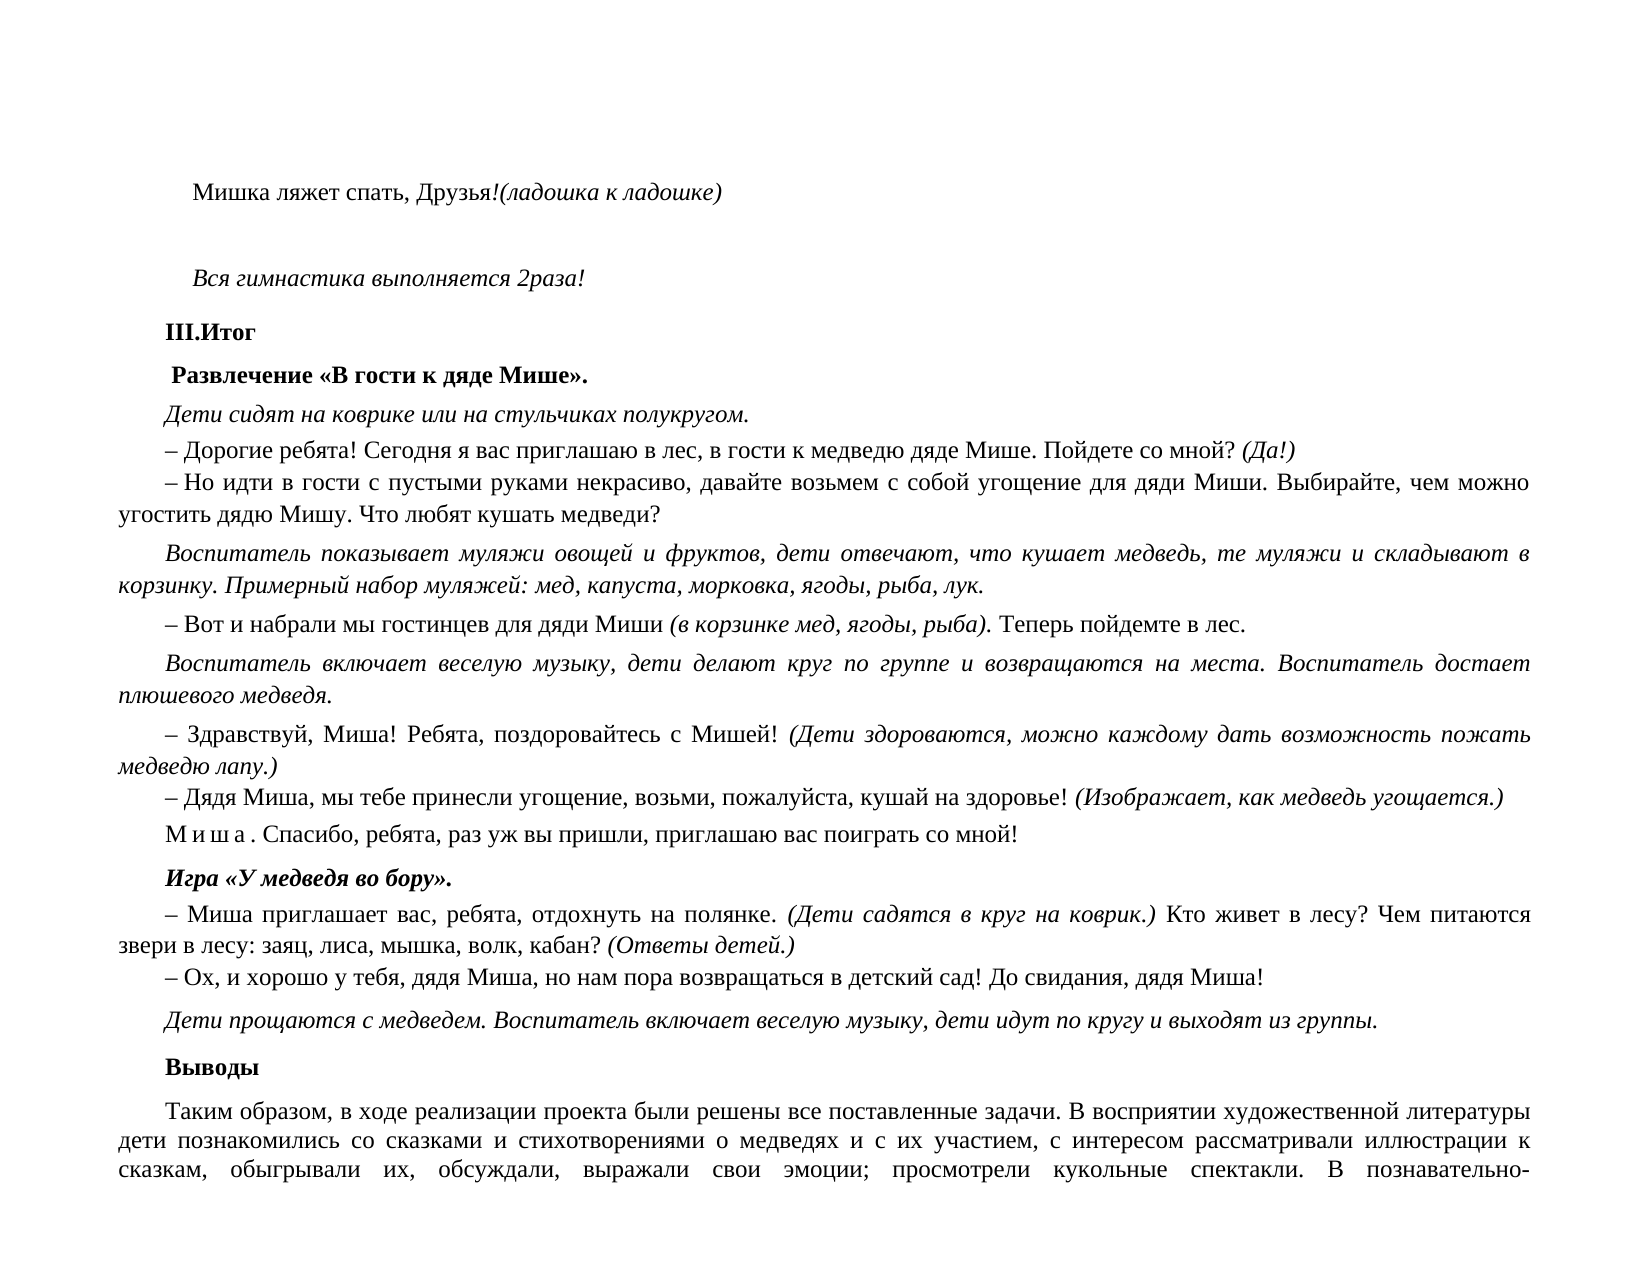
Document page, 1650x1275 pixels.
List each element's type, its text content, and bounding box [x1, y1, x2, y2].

text Мишка ляжет спать, Друзья!(ладошка к ладошке) [118, 177, 1532, 206]
text Выводы [118, 1052, 1532, 1081]
text Дети прощаются с медведем. Воспитатель включает веселую музыку, дети идут по кругу и выходят из группы. [118, 1005, 1532, 1033]
text – Вот и набрали мы гостинцев для дяди Миши (в корзинке мед, ягоды, рыба). Теперь пойдемте в лес. [118, 609, 1532, 638]
text Развлечение «В гости к дяде Мише». [118, 360, 1532, 389]
text III.Итог [118, 317, 1532, 346]
text Дети сидят на коврике или на стульчиках полукругом. [118, 399, 1532, 428]
text – Здравствуй, Миша! Ребята, поздоровайтесь с Мишей! (Дети здороваются, можно каждому дать возможность пожать медведю лапу.) [118, 719, 1532, 780]
text Вся гимнастика выполняется 2раза! [118, 263, 1532, 292]
text Игра «У медведя во бору». [118, 863, 1532, 892]
text Воспитатель включает веселую музыку, дети делают круг по группе и возвращаются на места. Воспитатель достает плюшевого медведя. [118, 648, 1532, 709]
text Воспитатель показывает муляжи овощей и фруктов, дети отвечают, что кушает медведь, те муляжи и складывают в корзинку. Примерный набор муляжей: мед, капуста, морковка, ягоды, рыба, лук. [118, 538, 1532, 598]
text – Дядя Миша, мы тебе принесли угощение, возьми, пожалуйста, кушай на здоровье! (Изображает, как медведь угощается.) [118, 782, 1532, 811]
text – Дорогие ребята! Сегодня я вас приглашаю в лес, в гости к медведю дяде Мише. Пойдете со мной? (Да!) [118, 436, 1532, 464]
text – Ох, и хорошо у тебя, дядя Миша, но нам пора возвращаться в детский сад! До свидания, дядя Миша! [118, 962, 1532, 991]
text Миша. Спасибо, ребята, раз уж вы пришли, приглашаю вас поиграть со мной! [118, 819, 1532, 847]
text – Но идти в гости с пустыми руками некрасиво, давайте возьмем с собой угощение для дяди Миши. Выбирайте, чем можно угостить дядю Мишу. Что любят кушать медведи? [118, 467, 1532, 527]
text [118, 1096, 1532, 1182]
text – Миша приглашает вас, ребята, отдохнуть на полянке. (Дети садятся в круг на коврик.) Кто живет в лесу? Чем питаются звери в лесу: заяц, лиса, мышка, волк, кабан? (Ответы детей.) [118, 899, 1532, 959]
